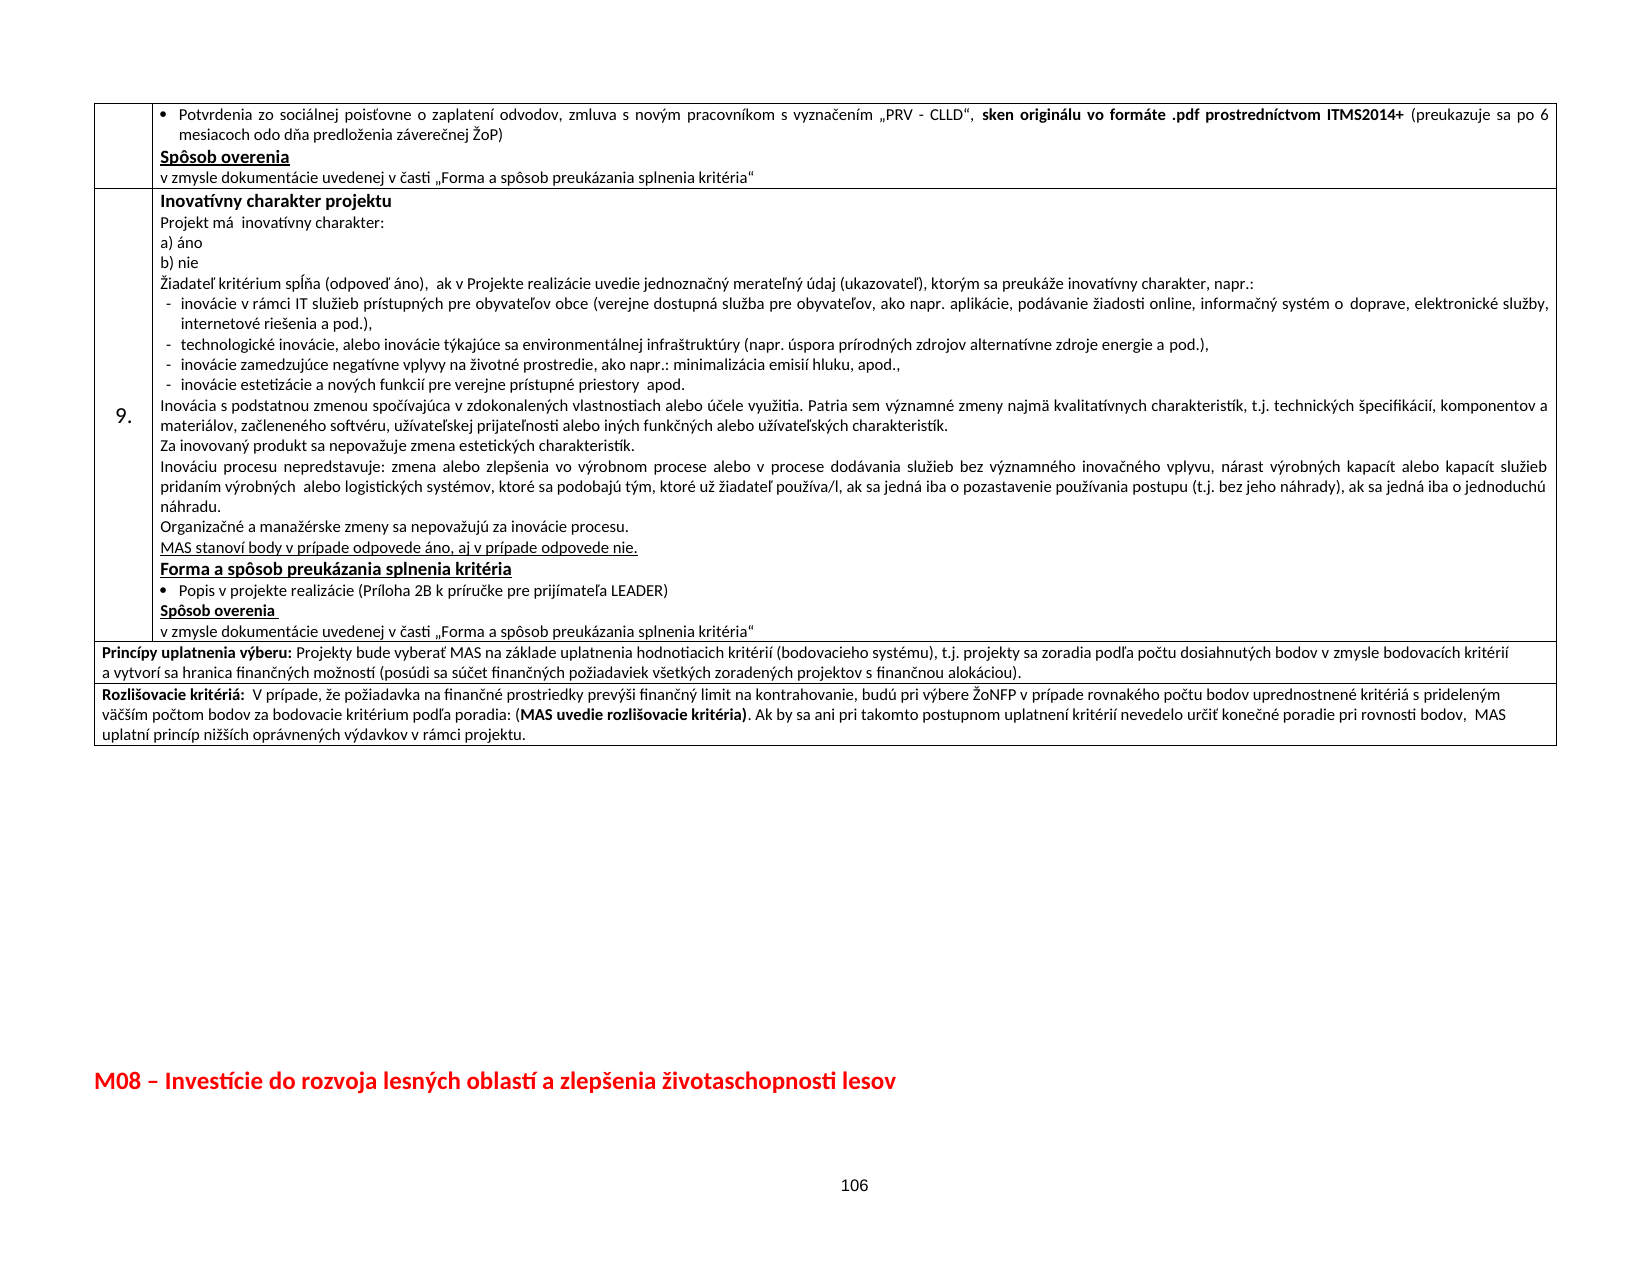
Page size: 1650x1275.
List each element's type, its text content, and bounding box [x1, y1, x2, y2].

table_cell Inovatívny charakter projektu Projekt má inovatívny charakter: a) áno b) nie Žiadateľ kritérium spĺňa (odpoveď áno), ak v Projekte realizácie uvedie jednoznačný merateľný údaj (ukazovateľ), ktorým sa preukáže inovatívny charakter, napr.: inovácie v rámci IT služieb prístupných pre obyvateľov obce (verejne dostupná služba pre obyvateľov, ako napr. aplikácie, podávanie žiadosti online, informačný systém o doprave, elektronické služby, internetové riešenia a pod.), technologické inovácie, alebo inovácie týkajúce sa environmentálnej infraštruktúry (napr. úspora prírodných zdrojov alternatívne zdroje energie a pod.), inovácie zamedzujúce negatívne vplyvy na životné prostredie, ako napr.: minimalizácia emisií hluku, apod., inovácie estetizácie a nových funkcií pre verejne prístupné priestory apod. Inovácia s podstatnou zmenou spočívajúca v zdokonalených vlastnostiach alebo účele využitia. Patria sem významné zmeny najmä kvalitatívnych charakteristík, t.j. technických špecifikácií, komponentov a materiálov, začleneného softvéru, užívateľskej prijateľnosti alebo iných funkčných alebo užívateľských charakteristík. Za inovovaný produkt sa nepovažuje zmena estetických charakteristík. Inováciu procesu nepredstavuje: zmena alebo zlepšenia vo výrobnom procese alebo v procese dodávania služieb bez významného inovačného vplyvu, nárast výrobných kapacít alebo kapacít služieb pridaním výrobných alebo logistických systémov, ktoré sa podobajú tým, ktoré už žiadateľ používa/l, ak sa jedná iba o pozastavenie používania postupu (t.j. bez jeho náhrady), ak sa jedná iba o jednoduchú náhradu. Organizačné a manažérske zmeny sa nepovažujú za inovácie procesu. MAS stanoví body v prípade odpovede áno, aj v prípade odpovede nie. Forma a spôsob preukázania splnenia kritéria Popis v projekte realizácie (Príloha 2B k príručke pre prijímateľa LEADER) Spôsob overenia v zmysle dokumentácie uvedenej v časti „Forma a spôsob preukázania splnenia kritéria“ [153, 189, 1556, 641]
table_cell 8. [95, 104, 152, 188]
table_cell Princípy uplatnenia výberu: Projekty bude vyberať MAS na základe uplatnenia hodnotiacich kritérií (bodovacieho systému), t.j. projekty sa zoradia podľa počtu dosiahnutých bodov v zmysle bodovacích kritérií a vytvorí sa hranica finančných možností (posúdi sa súčet finančných požiadaviek všetkých zoradených projektov s finančnou alokáciou). [95, 642, 1556, 683]
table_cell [153, 104, 1556, 188]
table_cell 9. [95, 189, 152, 641]
table_cell Rozlišovacie kritériá: V prípade, že požiadavka na finančné prostriedky prevýši finančný limit na kontrahovanie, budú pri výbere ŽoNFP v prípade rovnakého počtu bodov uprednostnené kritériá s prideleným väčším počtom bodov za bodovacie kritérium podľa poradia: (MAS uvedie rozlišovacie kritéria). Ak by sa ani pri takomto postupnom uplatnení kritérií nevedelo určiť konečné poradie pri rovnosti bodov, MAS uplatní princíp nižších oprávnených výdavkov v rámci projektu. [95, 684, 1556, 745]
text M08 – Investície do rozvoja lesných oblastí a zlepšenia životaschopnosti lesov [94, 1065, 1556, 1096]
